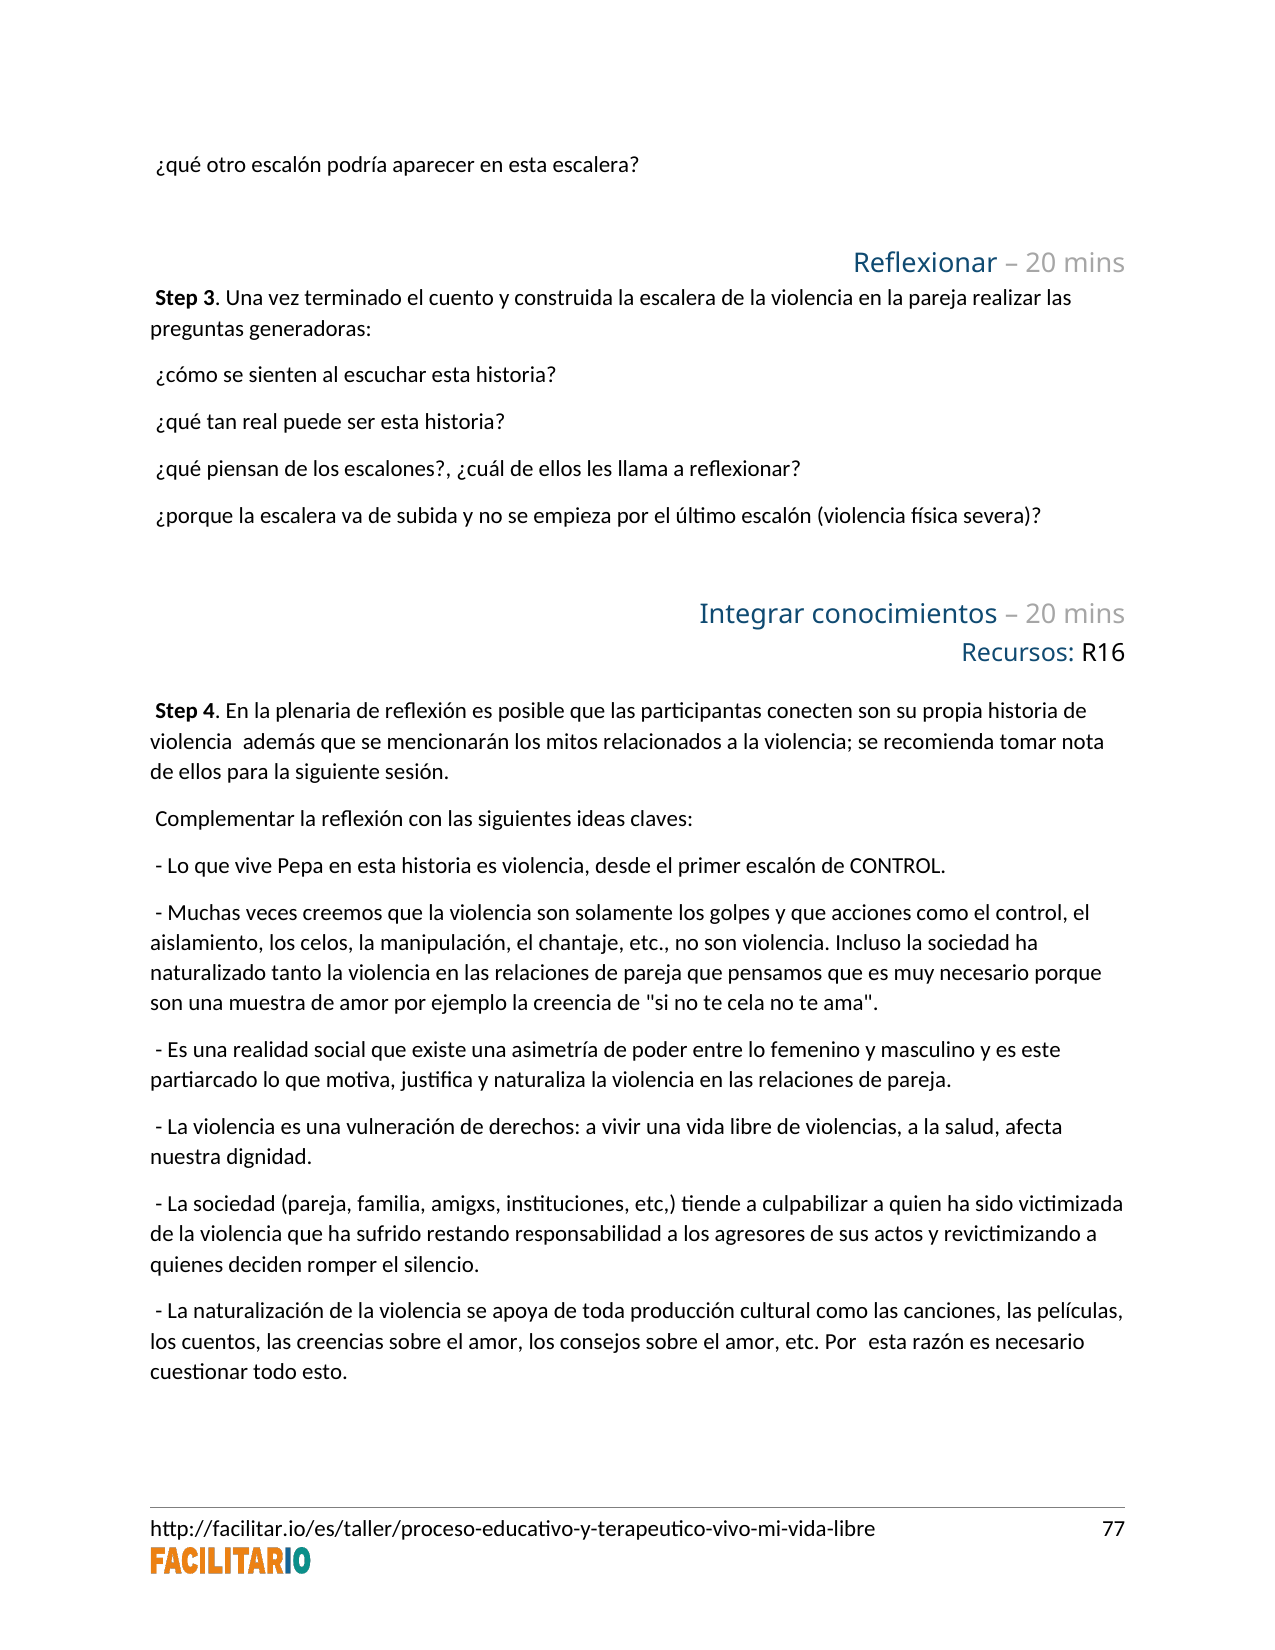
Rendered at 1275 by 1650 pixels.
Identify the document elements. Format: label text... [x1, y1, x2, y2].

subtitle Reflexionar – 20 mins [150, 244, 1125, 281]
text - Lo que vive Pepa en esta historia es violencia, desde el primer escalón de CONTROL. [150, 851, 1125, 879]
text - Muchas veces creemos que la violencia son solamente los golpes y que acciones como el control, el aislamiento, los celos, la manipulación, el chantaje, etc., no son violencia. Incluso la sociedad ha naturalizado tanto la violencia en las relaciones de pareja que pensamos que es muy necesario porque son una muestra de amor por ejemplo la creencia de "si no te cela no te ama". [150, 898, 1125, 1016]
text ¿qué piensan de los escalones?, ¿cuál de ellos les llama a reflexionar? [150, 454, 1125, 482]
text ¿porque la escalera va de subida y no se empieza por el último escalón (violencia física severa)? [150, 501, 1125, 529]
text Step 4. En la plenaria de reflexión es posible que las participantas conecten son su propia historia de violencia además que se mencionarán los mitos relacionados a la violencia; se recomienda tomar nota de ellos para la siguiente sesión. [150, 697, 1125, 785]
picture [145, 1544, 315, 1576]
text - La sociedad (pareja, familia, amigxs, instituciones, etc,) tiende a culpabilizar a quien ha sido victimizada de la violencia que ha sufrido restando responsabilidad a los agresores de sus actos y revictimizando a quienes deciden romper el silencio. [150, 1189, 1125, 1278]
text ¿qué tan real puede ser esta historia? [150, 407, 1125, 436]
text ¿cómo se sienten al escuchar esta historia? [150, 361, 1125, 389]
subtitle Integrar conocimientos – 20 mins [150, 595, 1125, 632]
text - Es una realidad social que existe una asimetría de poder entre lo femenino y masculino y es este partiarcado lo que motiva, justifica y naturaliza la violencia en las relaciones de pareja. [150, 1035, 1125, 1093]
text ¿qué otro escalón podría aparecer en esta escalera? [150, 150, 1125, 178]
text Recursos: R16 [150, 635, 1125, 669]
text - La violencia es una vulneración de derechos: a vivir una vida libre de violencias, a la salud, afecta nuestra dignidad. [150, 1112, 1125, 1170]
text Step 3. Una vez terminado el cuento y construida la escalera de la violencia en la pareja realizar las preguntas generadoras: [150, 283, 1125, 342]
text - La naturalización de la violencia se apoya de toda producción cultural como las canciones, las películas, los cuentos, las creencias sobre el amor, los consejos sobre el amor, etc. Por esta razón es necesario cuestionar todo esto. [150, 1297, 1125, 1385]
text Complementar la reflexión con las siguientes ideas claves: [150, 804, 1125, 832]
